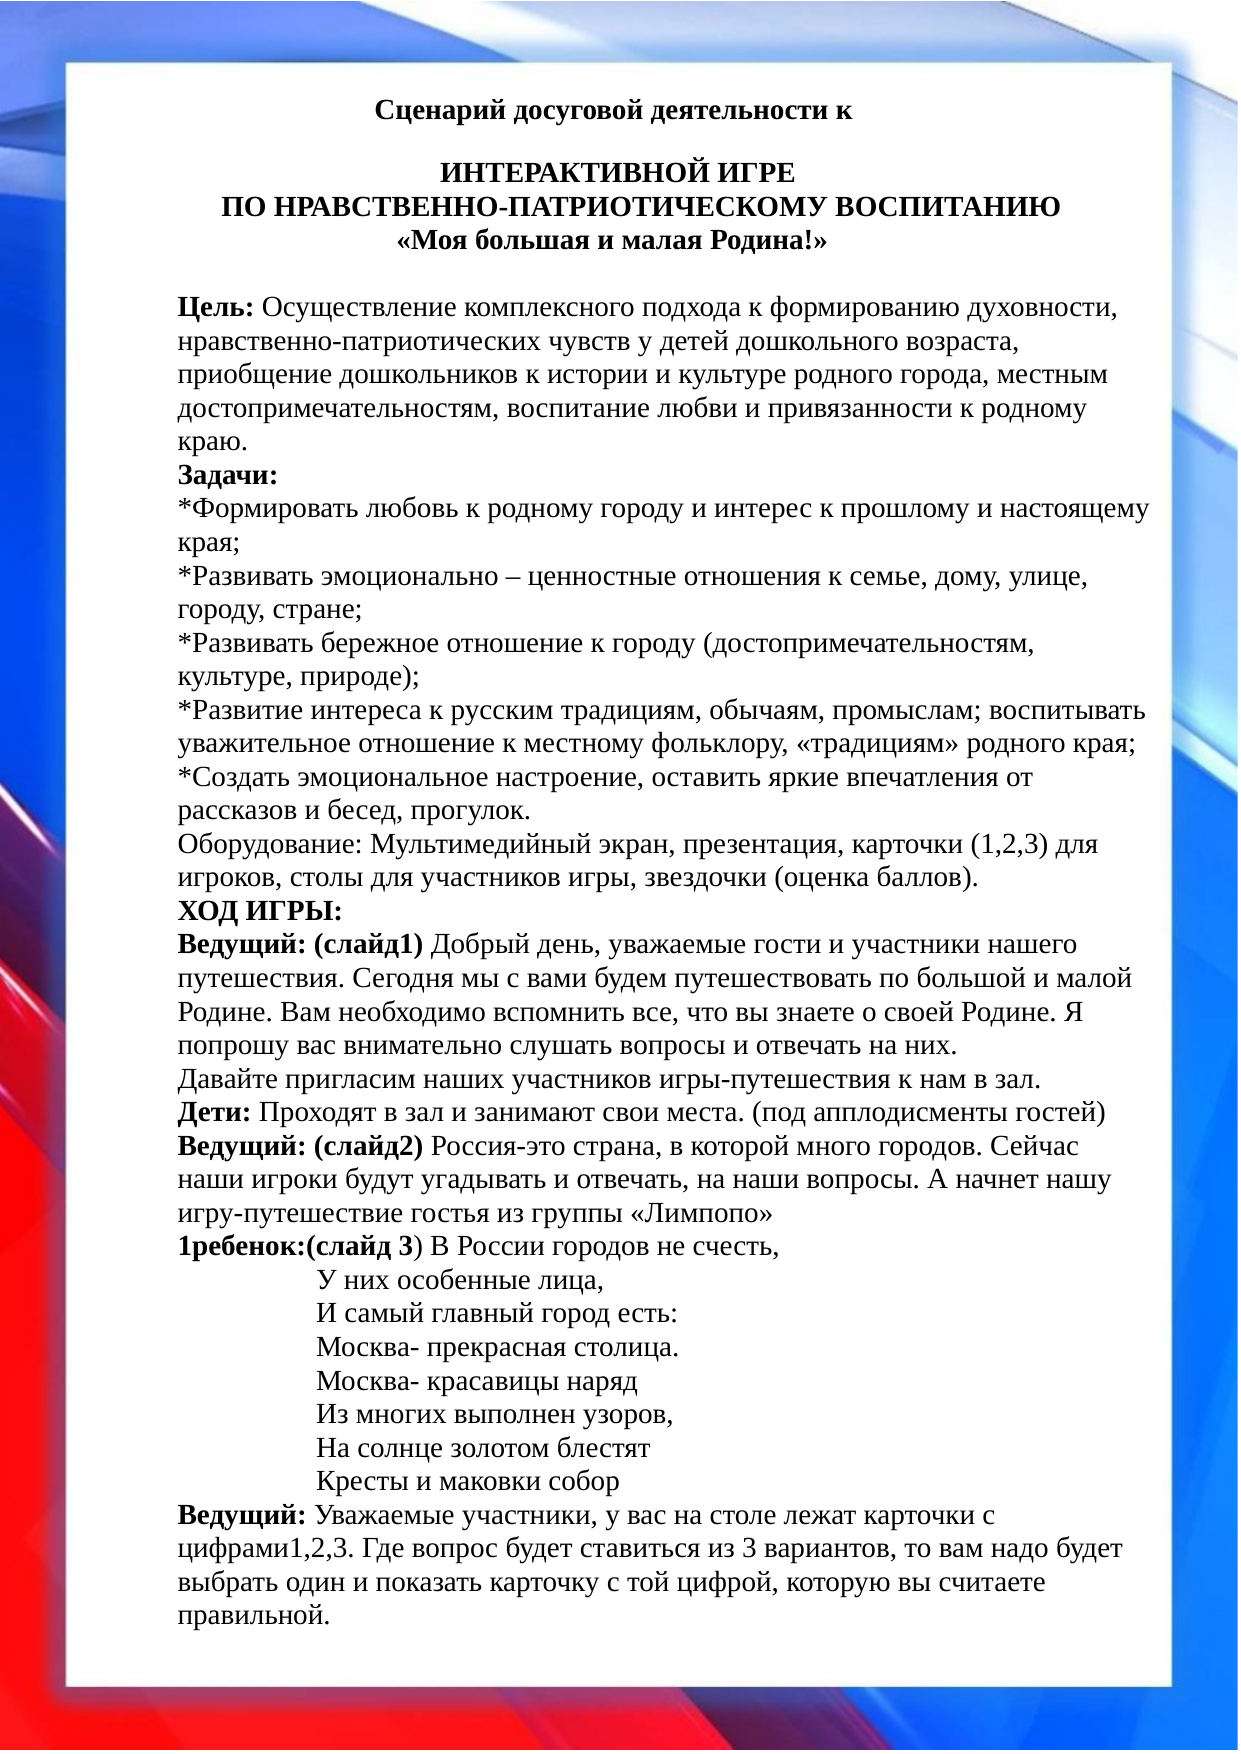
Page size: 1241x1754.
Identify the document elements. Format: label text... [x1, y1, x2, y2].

text *Формировать любовь к родному городу и интерес к прошлому и настоящему края; [177, 491, 1152, 558]
text ХОД ИГРЫ: [177, 893, 1152, 927]
picture [0, 1, 1238, 1750]
text *Создать эмоциональное настроение, оставить яркие впечатления от рассказов и бесед, прогулок. [177, 759, 1152, 826]
text Ведущий: (слайд2) Россия-это страна, в которой много городов. Сейчас наши игроки будут угадывать и отвечать, на наши вопросы. А начнет нашу игру-путешествие гостья из группы «Лимпопо» [177, 1128, 1152, 1228]
text «Моя большая и малая Родина!» [177, 222, 1152, 256]
text Задачи: [177, 457, 1152, 491]
text Москва- красавицы наряд [177, 1363, 1152, 1396]
text Дети: Проходят в зал и занимают свои места. (под апплодисменты гостей) [177, 1094, 1152, 1128]
text Москва- прекрасная столица. [177, 1329, 1152, 1363]
text Ведущий: (слайд1) Добрый день, уважаемые гости и участники нашего путешествия. Сегодня мы с вами будем путешествовать по большой и малой Родине. Вам необходимо вспомнить все, что вы знаете о своей Родине. Я попрошу вас внимательно слушать вопросы и отвечать на них. [177, 927, 1152, 1061]
text 1ребенок:(слайд 3) В России городов не счесть, [177, 1228, 1152, 1262]
text *Развитие интереса к русским традициям, обычаям, промыслам; воспитывать уважительное отношение к местному фольклору, «традициям» родного края; [177, 692, 1152, 759]
text Сценарий досуговой деятельности к [177, 92, 1152, 125]
text Цель: Осуществление комплексного подхода к формированию духовности, нравственно-патриотических чувств у детей дошкольного возраста, приобщение дошкольников к истории и культуре родного города, местным достопримечательностям, воспитание любви и привязанности к родному краю. [177, 289, 1152, 457]
text *Развивать бережное отношение к городу (достопримечательностям, культуре, природе); [177, 625, 1152, 692]
text *Развивать эмоционально – ценностные отношения к семье, дому, улице, городу, стране; [177, 558, 1152, 625]
text Из многих выполнен узоров, [177, 1396, 1152, 1430]
text У них особенные лица, [177, 1262, 1152, 1296]
text Ведущий: Уважаемые участники, у вас на столе лежат карточки с цифрами1,2,3. Где вопрос будет ставиться из 3 вариантов, то вам надо будет выбрать один и показать карточку с той цифрой, которую вы считаете правильной. [177, 1497, 1152, 1631]
text ПО НРАВСТВЕННО-ПАТРИОТИЧЕСКОМУ ВОСПИТАНИЮ [177, 189, 1152, 222]
text Давайте пригласим наших участников игры-путешествия к нам в зал. [177, 1061, 1152, 1094]
text Оборудование: Мультимедийный экран, презентация, карточки (1,2,3) для игроков, столы для участников игры, звездочки (оценка баллов). [177, 826, 1152, 893]
text ИНТЕРАКТИВНОЙ ИГРЕ [177, 155, 1152, 189]
text На солнце золотом блестят [177, 1430, 1152, 1463]
text Кресты и маковки собор [177, 1463, 1152, 1497]
text И самый главный город есть: [177, 1296, 1152, 1329]
